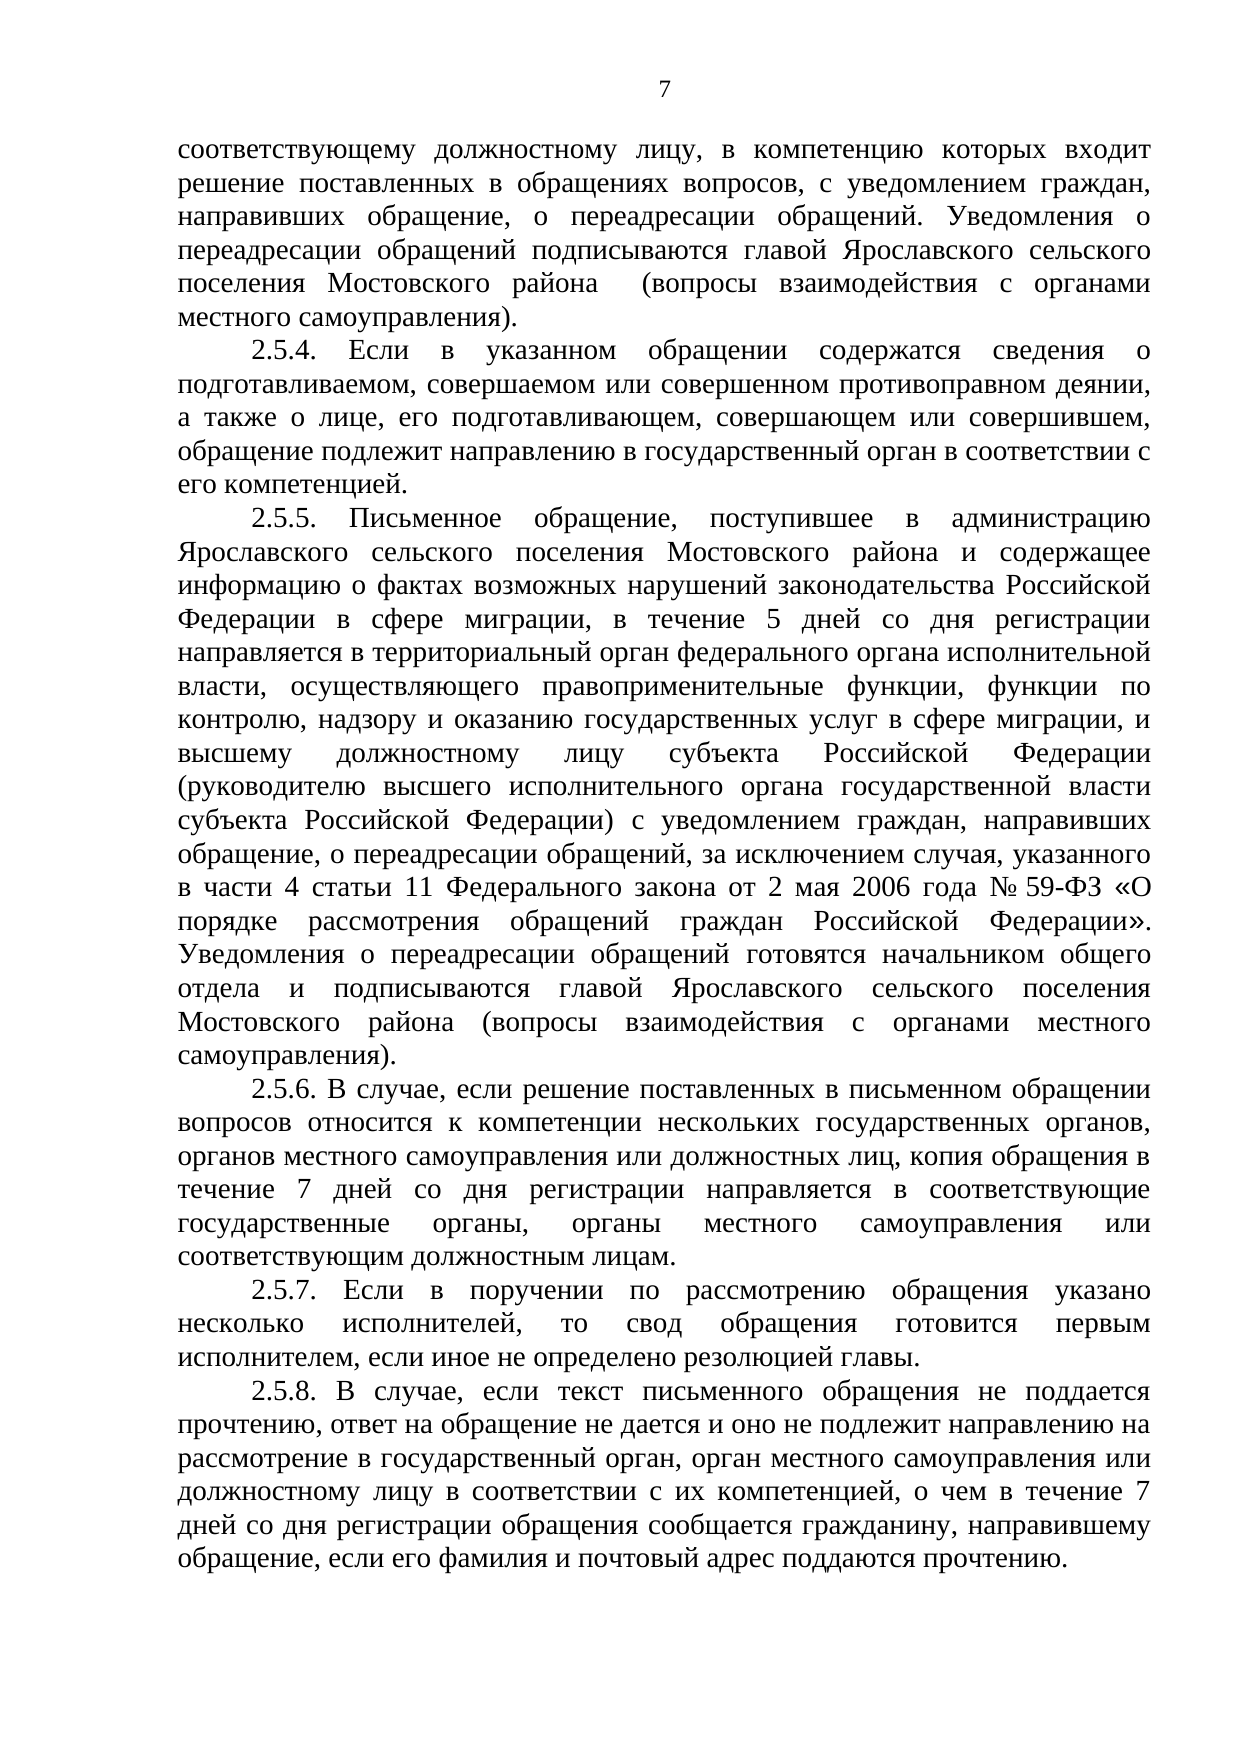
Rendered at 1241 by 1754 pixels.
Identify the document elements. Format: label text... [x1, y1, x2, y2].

text 2.5.8. В случае, если текст письменного обращения не поддается прочтению, ответ на обращение не дается и оно не подлежит направлению на рассмотрение в государственный орган, орган местного самоуправления или должностному лицу в соответствии с их компетенцией, о чем в течение 7 дней со дня регистрации обращения сообщается гражданину, направившему обращение, если его фамилия и почтовый адрес поддаются прочтению. [177, 1373, 1152, 1574]
text 2.5.4. Если в указанном обращении содержатся сведения о подготавливаемом, совершаемом или совершенном противоправном деянии, а также о лице, его подготавливающем, совершающем или совершившем, обращение подлежит направлению в государственный орган в соответствии с его компетенцией. [177, 332, 1152, 500]
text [177, 131, 1152, 332]
text 2.5.7. Если в поручении по рассмотрению обращения указано несколько исполнителей, то свод обращения готовится первым исполнителем, если иное не определено резолюцией главы. [177, 1272, 1152, 1373]
text 2.5.6. В случае, если решение поставленных в письменном обращении вопросов относится к компетенции нескольких государственных органов, органов местного самоуправления или должностных лиц, копия обращения в течение 7 дней со дня регистрации направляется в соответствующие государственные органы, органы местного самоуправления или соответствующим должностным лицам. [177, 1071, 1152, 1272]
text 2.5.5. Письменное обращение, поступившее в администрацию Ярославского сельского поселения Мостовского района и содержащее информацию о фактах возможных нарушений законодательства Российской Федерации в сфере миграции, в течение 5 дней со дня регистрации направляется в территориальный орган федерального органа исполнительной власти, осуществляющего правоприменительные функции, функции по контролю, надзору и оказанию государственных услуг в сфере миграции, и высшему должностному лицу субъекта Российской Федерации (руководителю высшего исполнительного органа государственной власти субъекта Российской Федерации) с уведомлением граждан, направивших обращение, о переадресации обращений, за исключением случая, указанного в части 4 статьи 11 Федерального закона от 2 мая 2006 года № 59-ФЗ «О порядке рассмотрения обращений граждан Российской Федерации». Уведомления о переадресации обращений готовятся начальником общего отдела и подписываются главой Ярославского сельского поселения Мостовского района (вопросы взаимодействия с органами местного самоуправления). [177, 500, 1152, 1071]
